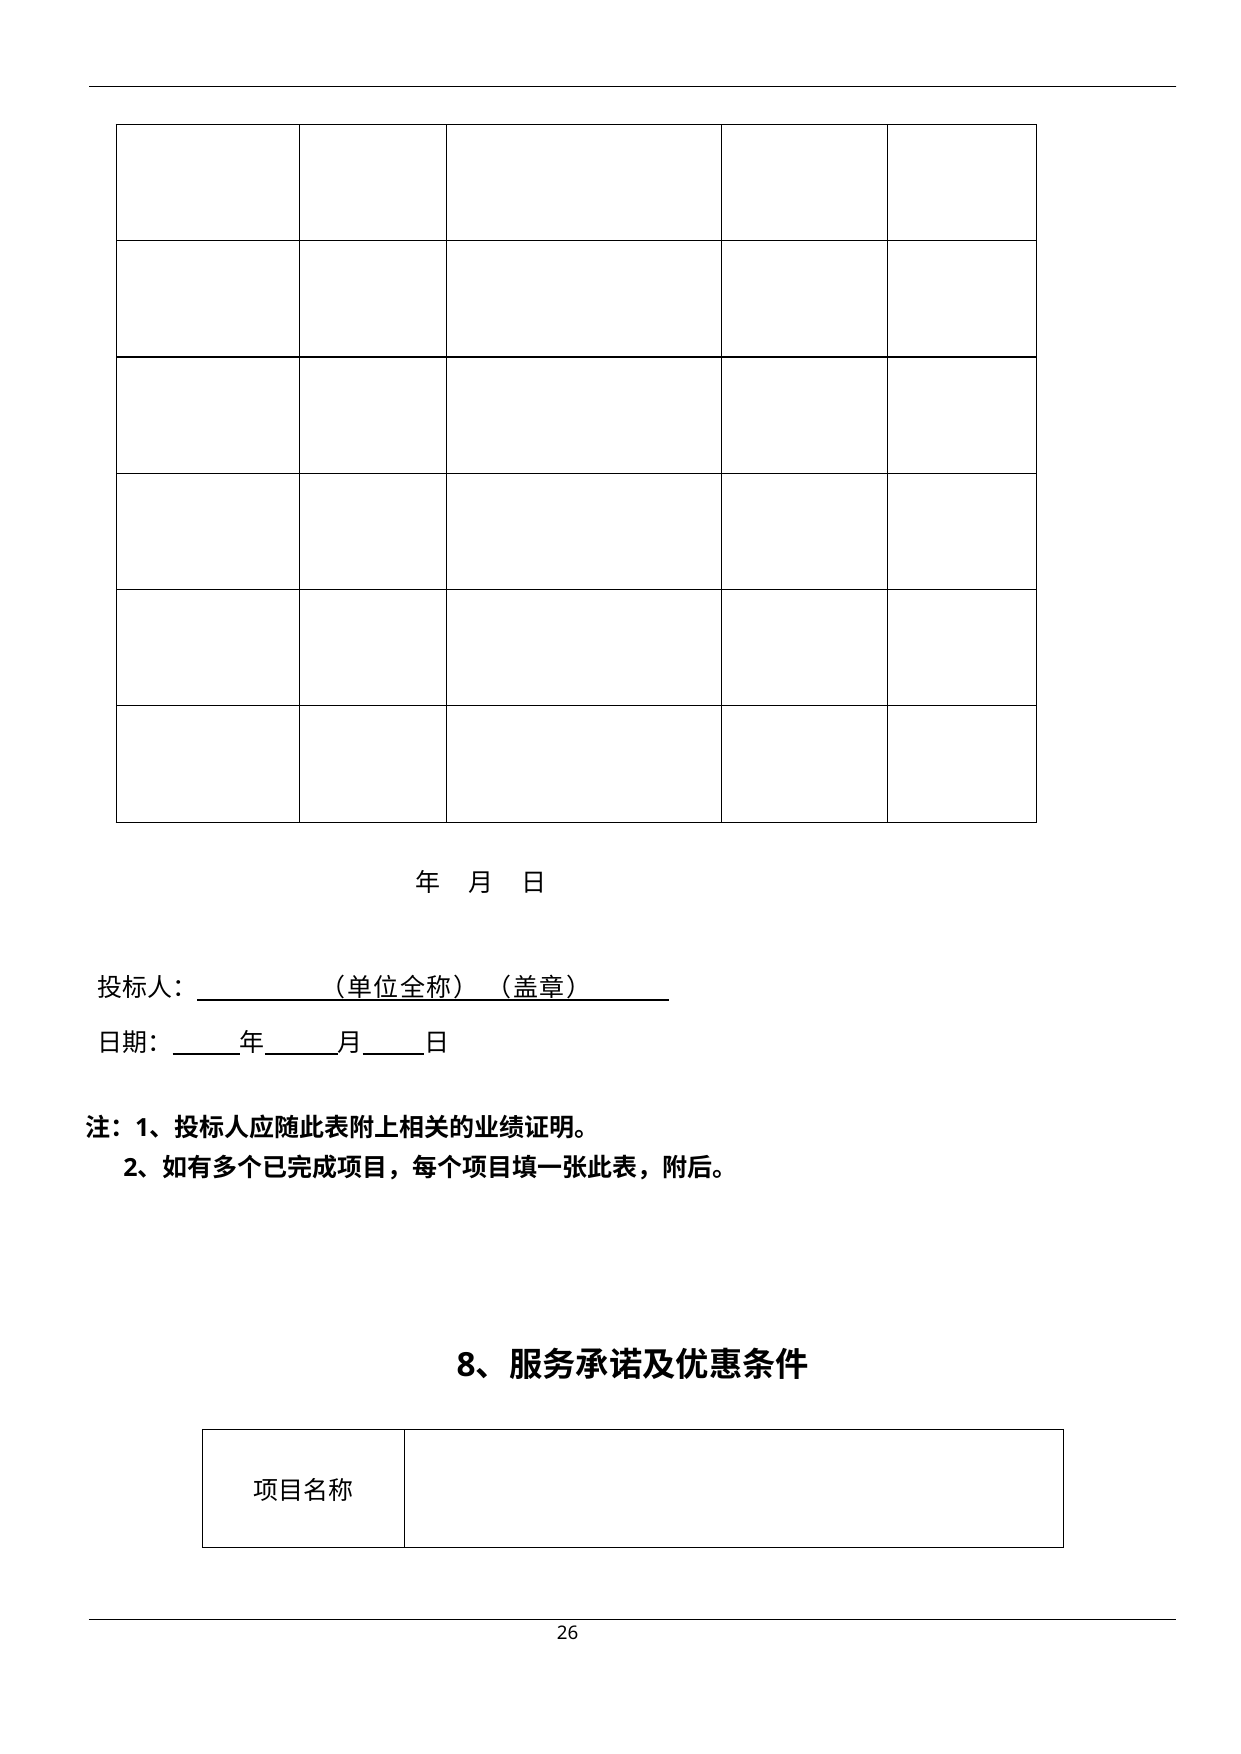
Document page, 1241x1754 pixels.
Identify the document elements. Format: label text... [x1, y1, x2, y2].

table_cell [888, 474, 1036, 589]
table_cell [888, 358, 1036, 473]
table_cell [300, 358, 446, 473]
table_cell [447, 474, 721, 589]
table_cell [117, 590, 299, 705]
table_cell [888, 241, 1036, 356]
table_cell [447, 706, 721, 822]
table_cell [722, 590, 887, 705]
table_cell [888, 590, 1036, 705]
table_cell [447, 590, 721, 705]
text 投标人： （单位全称） （盖章） [97, 968, 1168, 1004]
table_cell [117, 125, 299, 240]
text 年 月 日 [97, 862, 1168, 899]
table_cell [722, 241, 887, 356]
table_cell [447, 125, 721, 240]
table_cell [117, 474, 299, 589]
table_cell [722, 474, 887, 589]
table_cell [300, 241, 446, 356]
table_cell [300, 706, 446, 822]
text 8、服务承诺及优惠条件 [97, 1327, 1168, 1389]
table_cell [300, 125, 446, 240]
table_cell [447, 358, 721, 473]
table_cell [722, 358, 887, 473]
table_cell [300, 474, 446, 589]
text 日期： 年 月 日 [97, 1022, 1168, 1058]
table_header [405, 1430, 1063, 1547]
table_cell [722, 125, 887, 240]
table_cell [117, 241, 299, 356]
text 注：1、投标人应随此表附上相关的业绩证明。 [85, 1106, 1168, 1145]
table_cell [117, 358, 299, 473]
table_header 项目名称 [203, 1430, 404, 1547]
table_cell [447, 241, 721, 356]
table_cell [117, 706, 299, 822]
table_cell [888, 125, 1036, 240]
table_cell [300, 590, 446, 705]
table_cell [722, 706, 887, 822]
table_cell [888, 706, 1036, 822]
text 2、如有多个已完成项目，每个项目填一张此表，附后。 [97, 1145, 1168, 1185]
